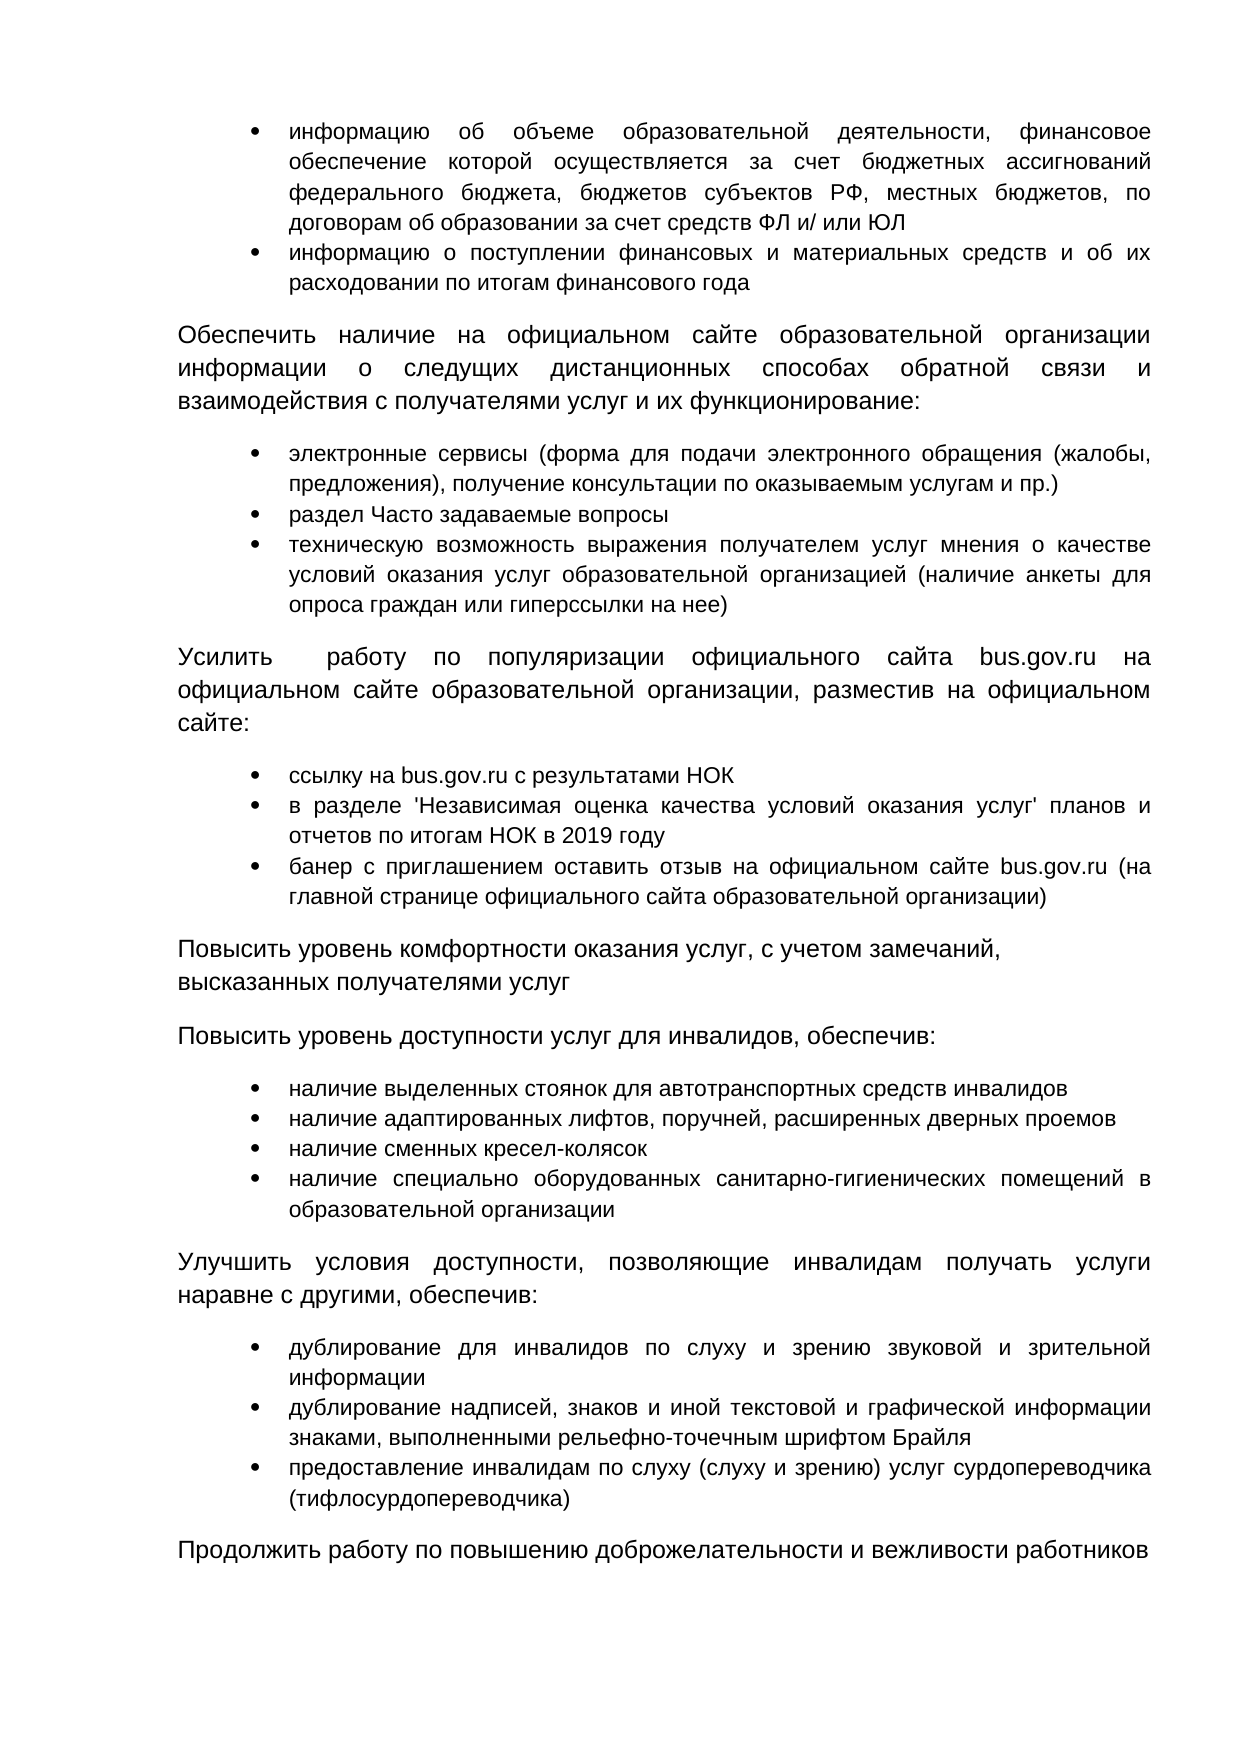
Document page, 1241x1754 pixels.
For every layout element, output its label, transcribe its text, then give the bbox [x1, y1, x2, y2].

list ссылку на bus.gov.ru с результатами НОК [251, 762, 1152, 788]
list в разделе 'Независимая оценка качества условий оказания услуг' планов и отчетов по итогам НОК в 2019 году [251, 792, 1152, 849]
list дублирование для инвалидов по слуху и зрению звуковой и зрительной информации [251, 1333, 1152, 1390]
text Обеспечить наличие на официальном сайте образовательной организации информации о следущих дистанционных способах обратной связи и взаимодействия с получателями услуг и их функционирование: [177, 320, 1152, 415]
list техническую возможность выражения получателем услуг мнения о качестве условий оказания услуг образовательной организацией (наличие анкеты для опроса граждан или гиперссылки на нее) [251, 531, 1152, 617]
text Продолжить работу по повышению доброжелательности и вежливости работников [177, 1536, 1152, 1564]
list наличие адаптированных лифтов, поручней, расширенных дверных проемов [251, 1105, 1152, 1131]
list наличие выделенных стоянок для автотранспортных средств инвалидов [251, 1075, 1152, 1101]
text Повысить уровень комфортности оказания услуг, с учетом замечаний, высказанных получателями услуг [177, 934, 1152, 996]
list электронные сервисы (форма для подачи электронного обращения (жалобы, предложения), получение консультации по оказываемым услугам и пр.) [251, 440, 1152, 497]
list информацию об объеме образовательной деятельности, финансовое обеспечение которой осуществляется за счет бюджетных ассигнований федерального бюджета, бюджетов субъектов РФ, местных бюджетов, по договорам об образовании за счет средств ФЛ и/ или ЮЛ [251, 118, 1152, 235]
list наличие сменных кресел-колясок [251, 1135, 1152, 1161]
list информацию о поступлении финансовых и материальных средств и об их расходовании по итогам финансового года [251, 239, 1152, 296]
list раздел Часто задаваемые вопросы [251, 501, 1152, 527]
text Улучшить условия доступности, позволяющие инвалидам получать услуги наравне с другими, обеспечив: [177, 1247, 1152, 1308]
text Усилить работу по популяризации официального сайта bus.gov.ru на официальном сайте образовательной организации, разместив на официальном сайте: [177, 642, 1152, 737]
list дублирование надписей, знаков и иной текстовой и графической информации знаками, выполненными рельефно-точечным шрифтом Брайля [251, 1394, 1152, 1450]
list банер с приглашением оставить отзыв на официальном сайте bus.gov.ru (на главной странице официального сайта образовательной организации) [251, 853, 1152, 909]
list предоставление инвалидам по слуху (слуху и зрению) услуг сурдопереводчика (тифлосурдопереводчика) [251, 1454, 1152, 1511]
text Повысить уровень доступности услуг для инвалидов, обеспечив: [177, 1021, 1152, 1049]
list наличие специально оборудованных санитарно-гигиенических помещений в образовательной организации [251, 1165, 1152, 1222]
